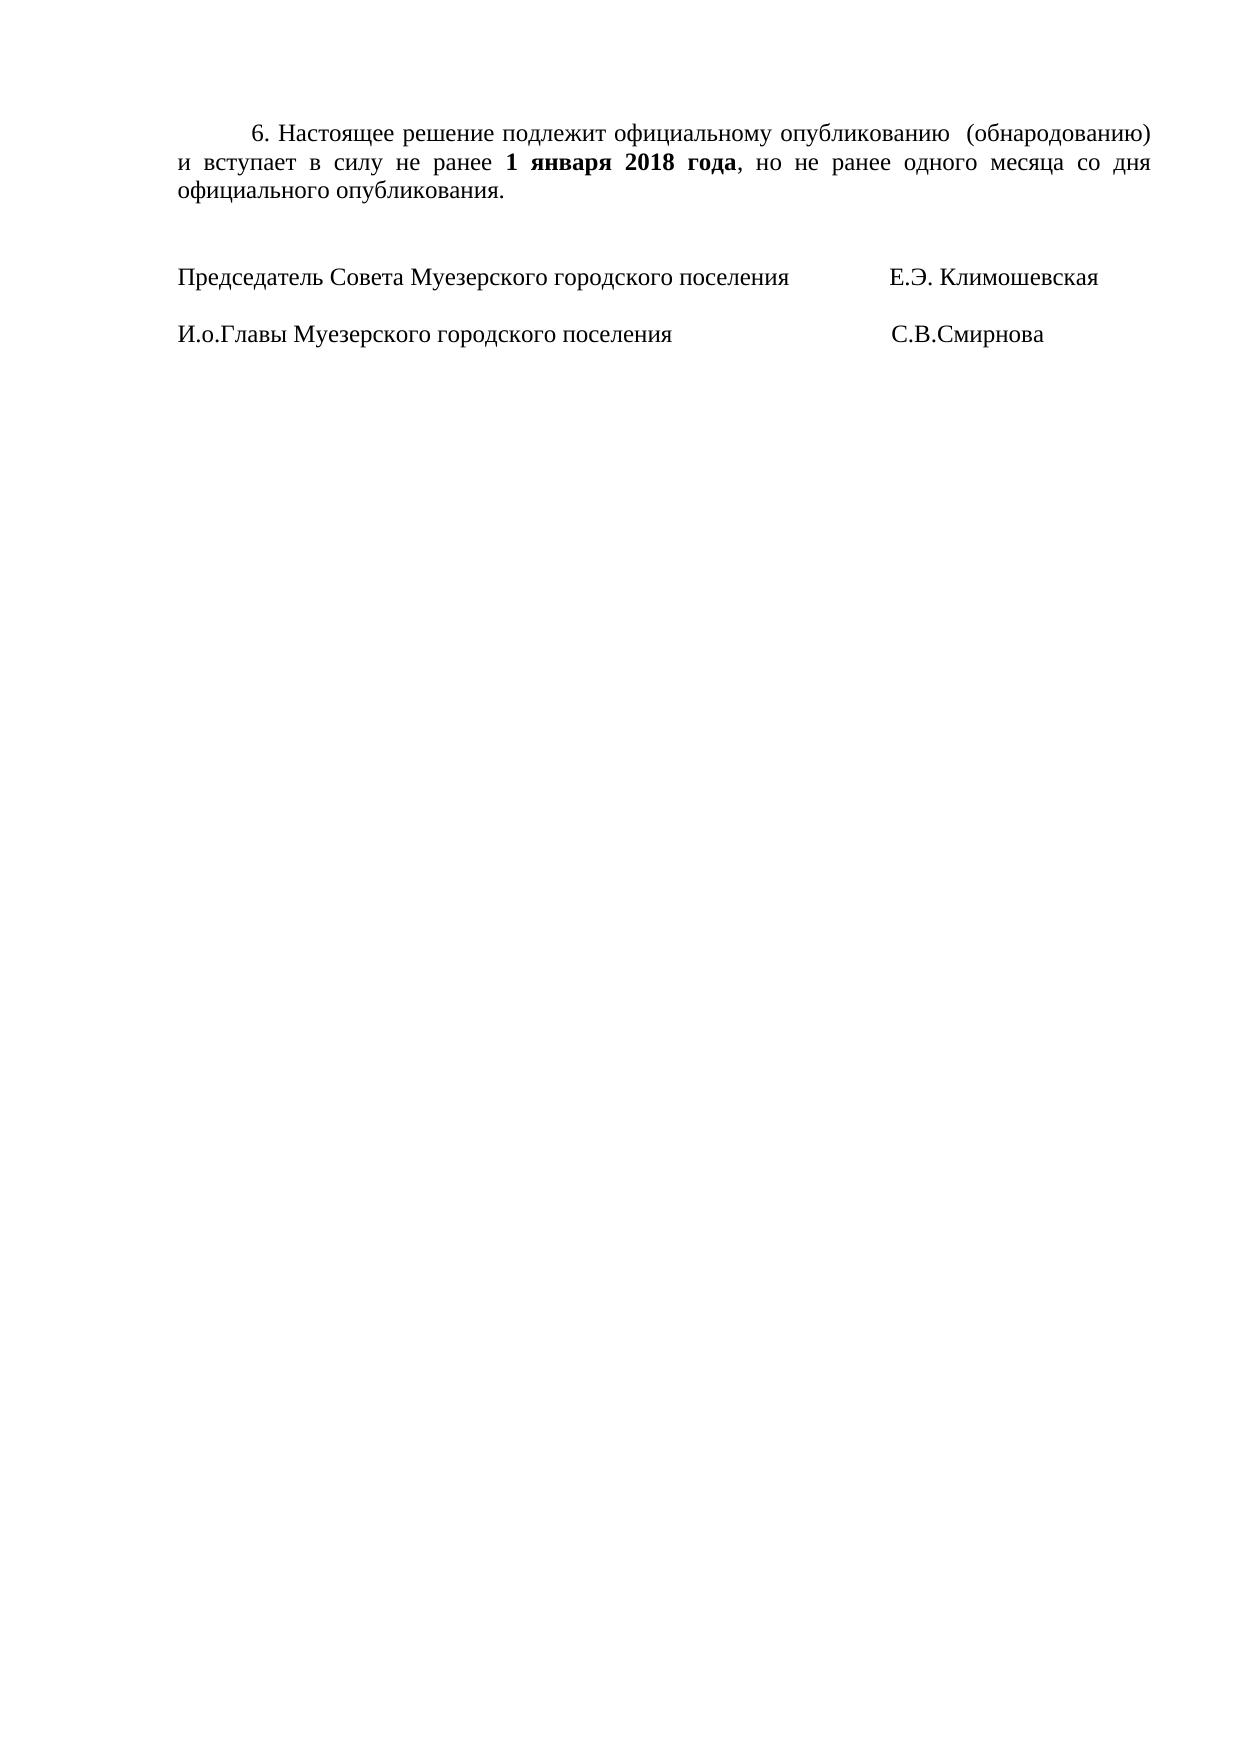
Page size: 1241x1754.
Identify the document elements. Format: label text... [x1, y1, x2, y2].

text Председатель Совета Муезерского городского поселения Е.Э. Климошевская [177, 262, 1152, 291]
text И.о.Главы Муезерского городского поселения С.В.Смирнова [177, 319, 1152, 348]
text 6. Настоящее решение подлежит официальному опубликованию (обнародованию) и вступает в силу не ранее 1 января 2018 года, но не ранее одного месяца со дня официального опубликования. [177, 118, 1152, 204]
